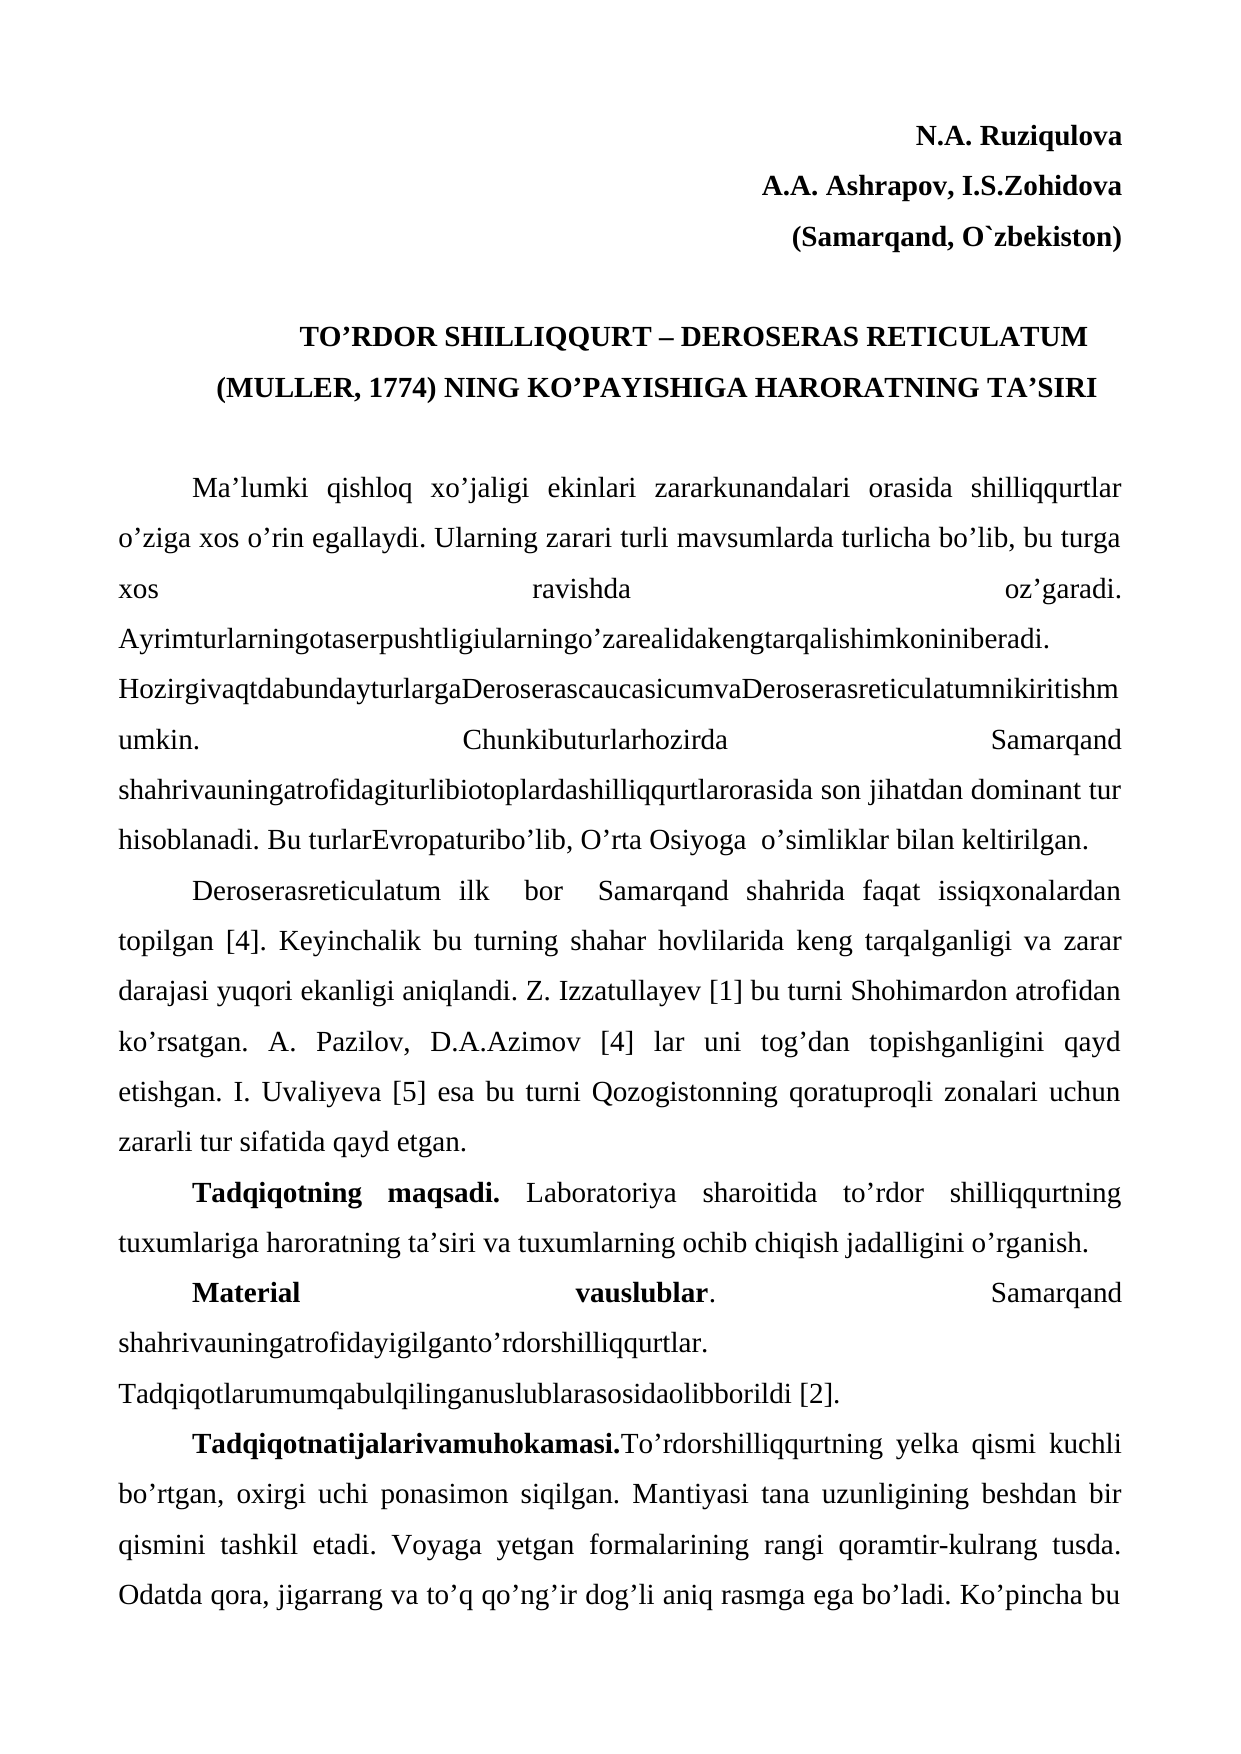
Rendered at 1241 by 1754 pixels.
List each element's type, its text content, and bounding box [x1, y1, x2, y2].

text A.A. Ashrapov, I.S.Zohidova [118, 168, 1122, 202]
text N.A. Ruziqulova [192, 118, 1122, 152]
text Deroserasreticulatum ilk bor Samarqand shahrida faqat issiqxonalardan topilgan [4]. Keyinchalik bu turning shahar hovlilarida keng tarqalganligi va zarar darajasi yuqori ekanligi aniqlandi. Z. Izzatullayev [1] bu turni Shohimardon atrofidan ko’rsatgan. A. Pazilov, D.A.Azimov [4] lar uni tog’dan topishganligini qayd etishgan. I. Uvaliyeva [5] esa bu turni Qozogistonning qoratuproqli zonalari uchun zararli tur sifatida qayd etgan. [118, 873, 1122, 1158]
text Material vauslublar. Samarqand shahrivauningatrofidayigilganto’rdorshilliqqurtlar. Tadqiqotlarumumqabulqilinganuslublarasosidaolibborildi [2]. [118, 1275, 1122, 1409]
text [118, 1426, 1122, 1611]
text Ma’lumki qishloq xo’jaligi ekinlari zararkunandalari orasida shilliqqurtlar o’ziga xos o’rin egallaydi. Ularning zarari turli mavsumlarda turlicha bo’lib, bu turga xos ravishda oz’garadi. Ayrimturlarningotaserpushtligiularningo’zarealidakengtarqalishimkoniniberadi. HozirgivaqtdabundayturlargaDeroserascaucasicumvaDeroserasreticulatumnikiritishmumkin. Chunkibuturlarhozirda Samarqand shahrivauningatrofidagiturlibiotoplardashilliqqurtlarorasida son jihatdan dominant tur hisoblanadi. Bu turlarEvropaturibo’lib, O’rta Osiyoga o’simliklar bilan keltirilgan. [118, 470, 1122, 856]
text Tadqiqotning maqsadi. Laboratoriya sharoitida to’rdor shilliqqurtning tuxumlariga haroratning ta’siri va tuxumlarning ochib chiqish jadalligini o’rganish. [118, 1175, 1122, 1258]
text (Samarqand, O`zbekiston) [118, 219, 1122, 252]
text TO’RDOR SHILLIQQURT – DEROSERAS RETICULATUM (MULLER, 1774) NING KO’PAYISHIGA HARORATNING TA’SIRI [192, 319, 1122, 403]
